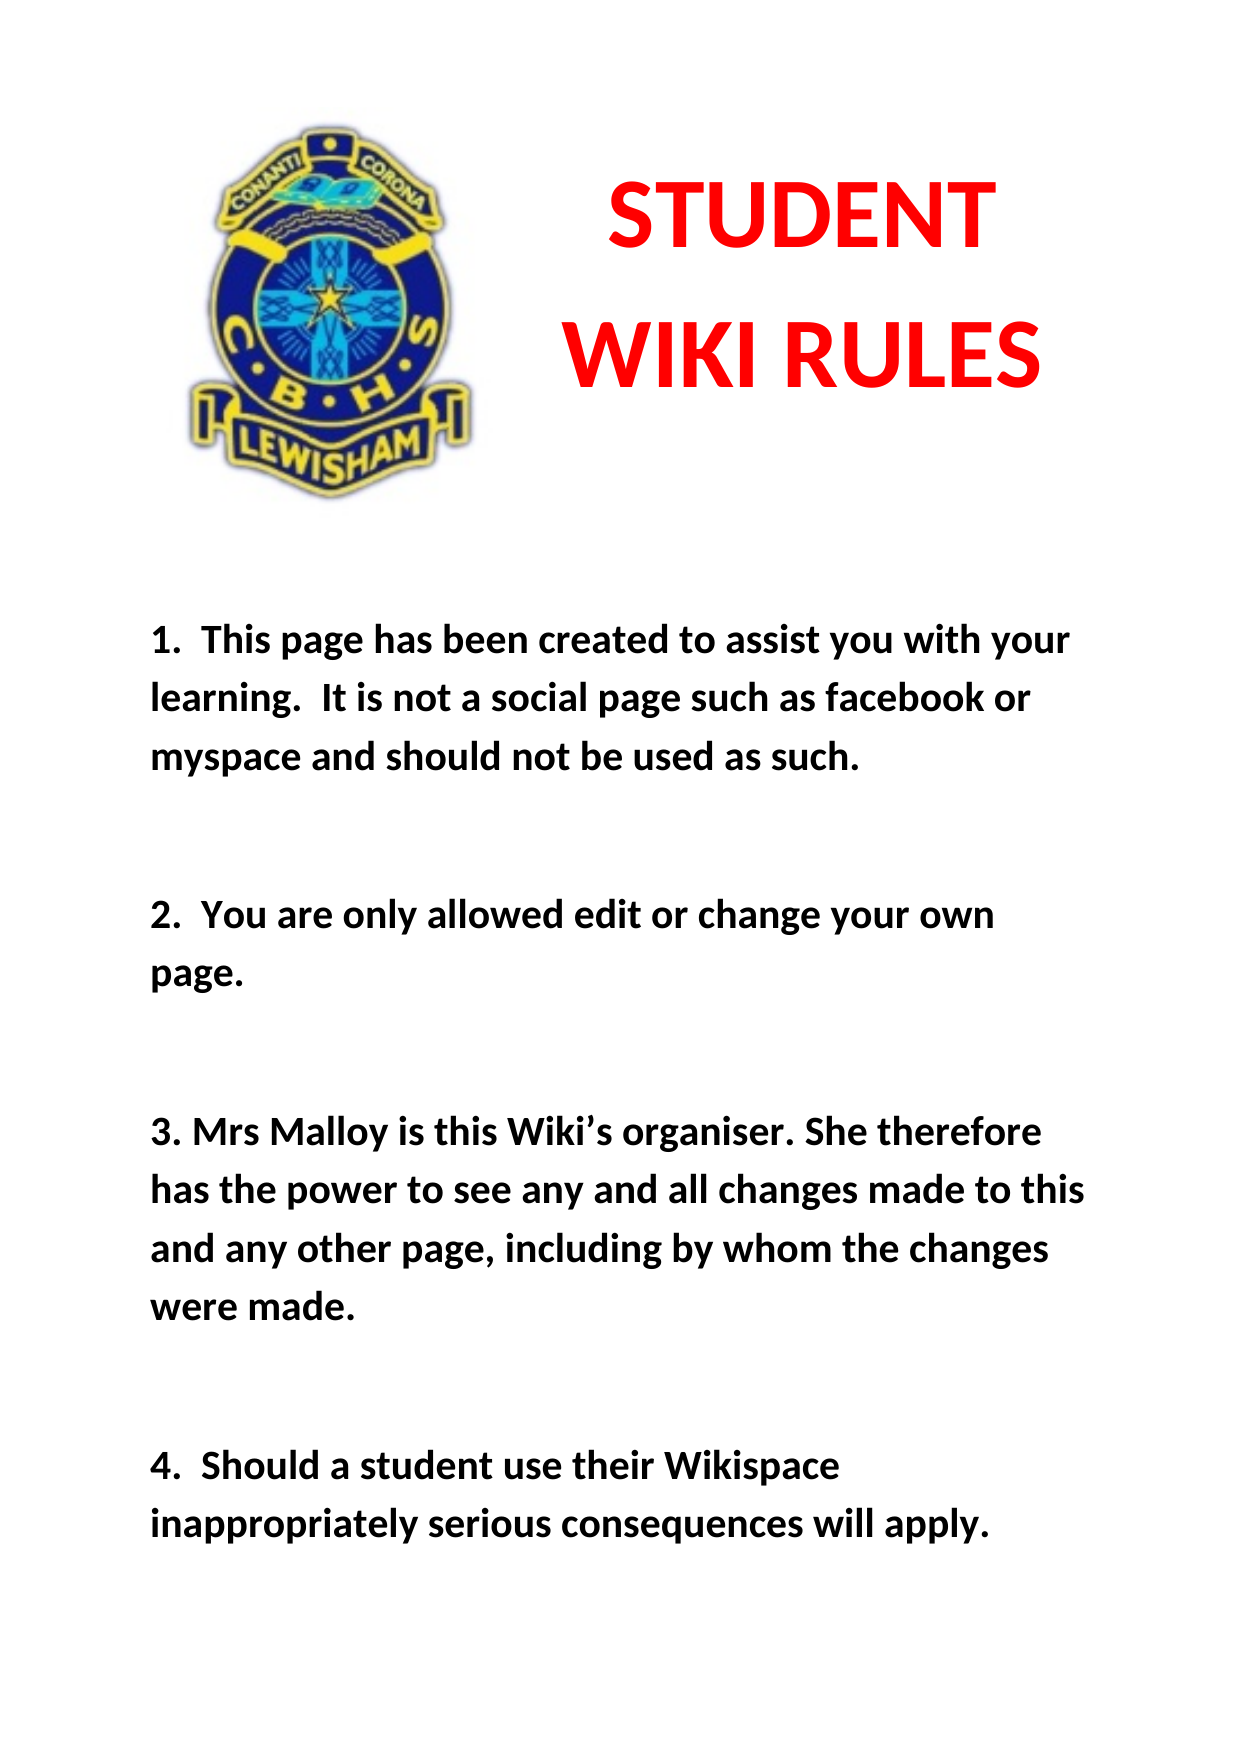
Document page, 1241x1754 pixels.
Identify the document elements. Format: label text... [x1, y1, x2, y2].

picture [150, 107, 515, 524]
text 2. You are only allowed edit or change your own page. [150, 888, 1090, 997]
text 4. Should a student use their Wikispace inappropriately serious consequences will apply. [150, 1439, 1090, 1548]
text STUDENT WIKI RULES [515, 150, 1090, 412]
text 3. Mrs Malloy is this Wiki’s organiser. She therefore has the power to see any and all changes made to this and any other page, including by whom the changes were made. [150, 1105, 1090, 1331]
text 1. This page has been created to assist you with your learning. It is not a social page such as facebook or myspace and should not be used as such. [150, 613, 1090, 780]
